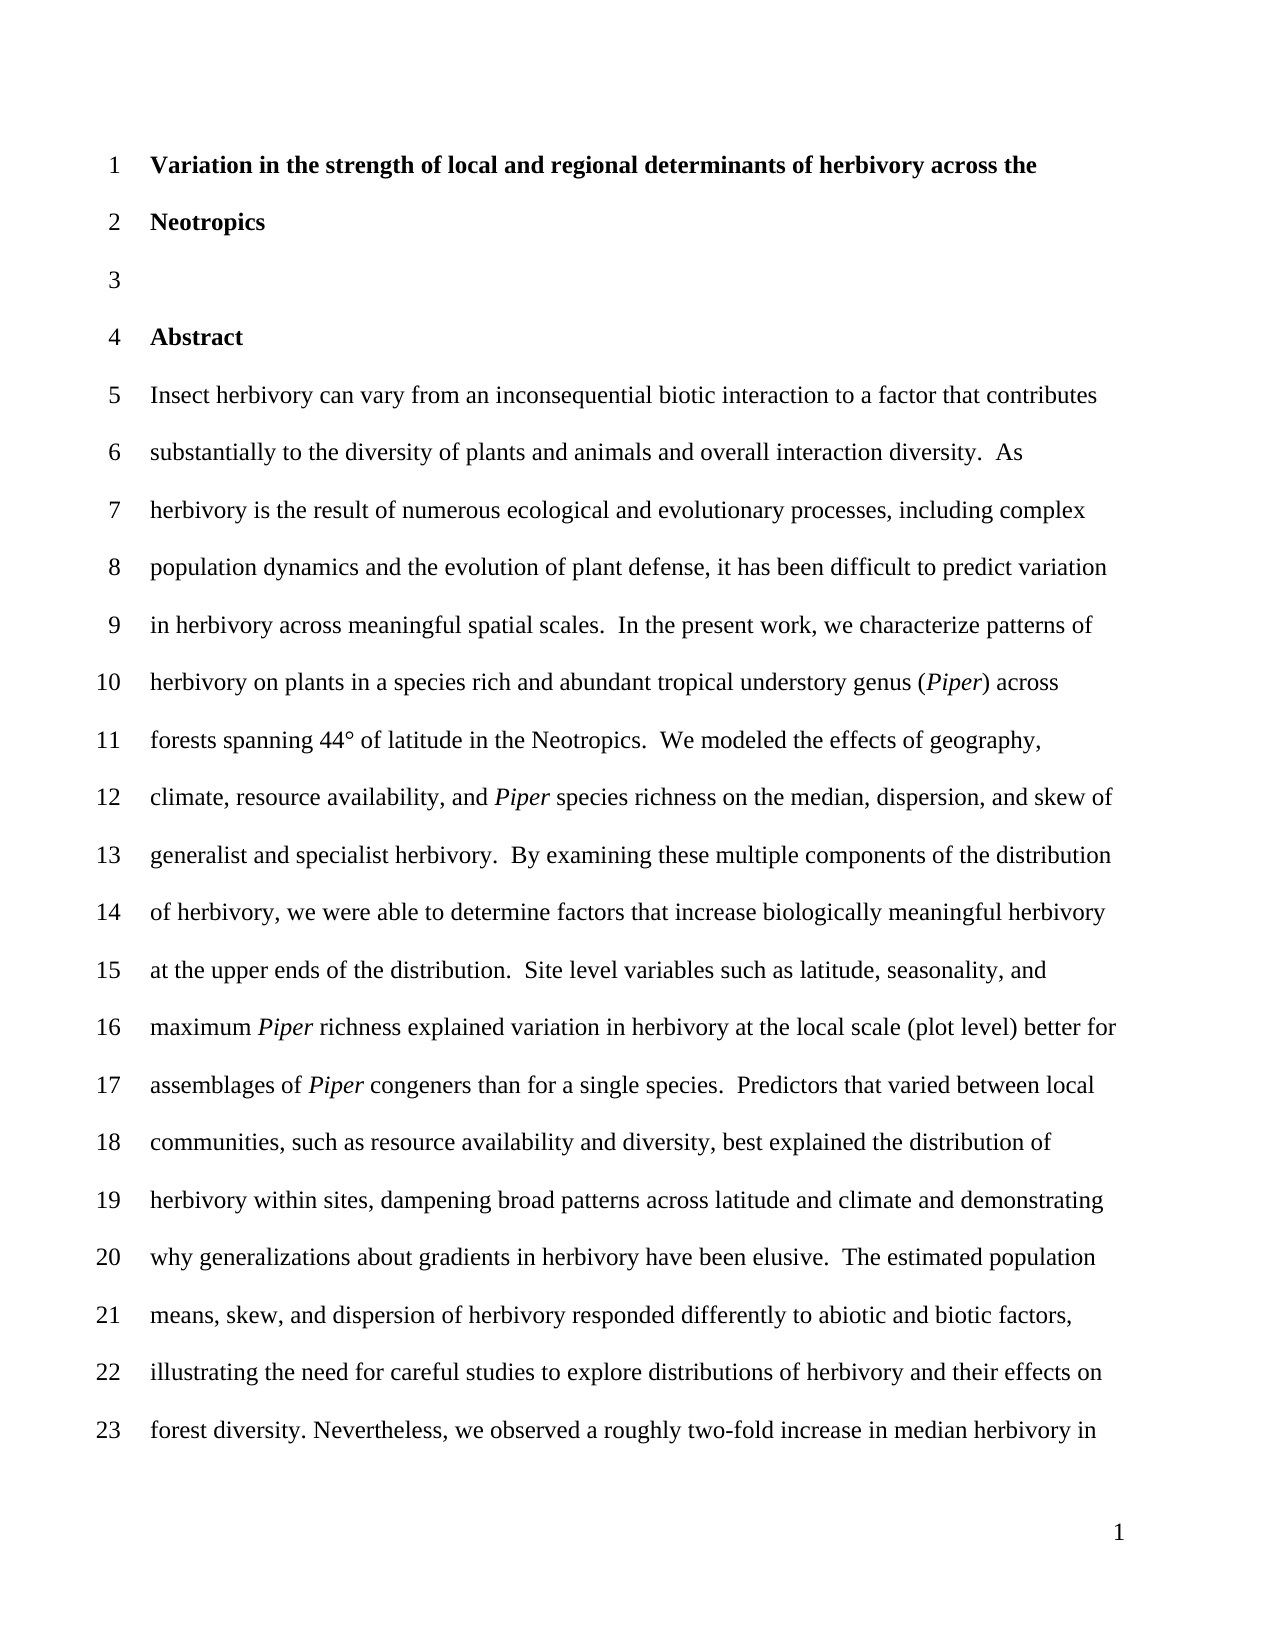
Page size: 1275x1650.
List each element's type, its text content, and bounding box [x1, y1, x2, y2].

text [150, 380, 1125, 1444]
text Variation in the strength of local and regional determinants of herbivory across the Neotropics [150, 150, 1125, 236]
text Abstract [150, 322, 1125, 351]
